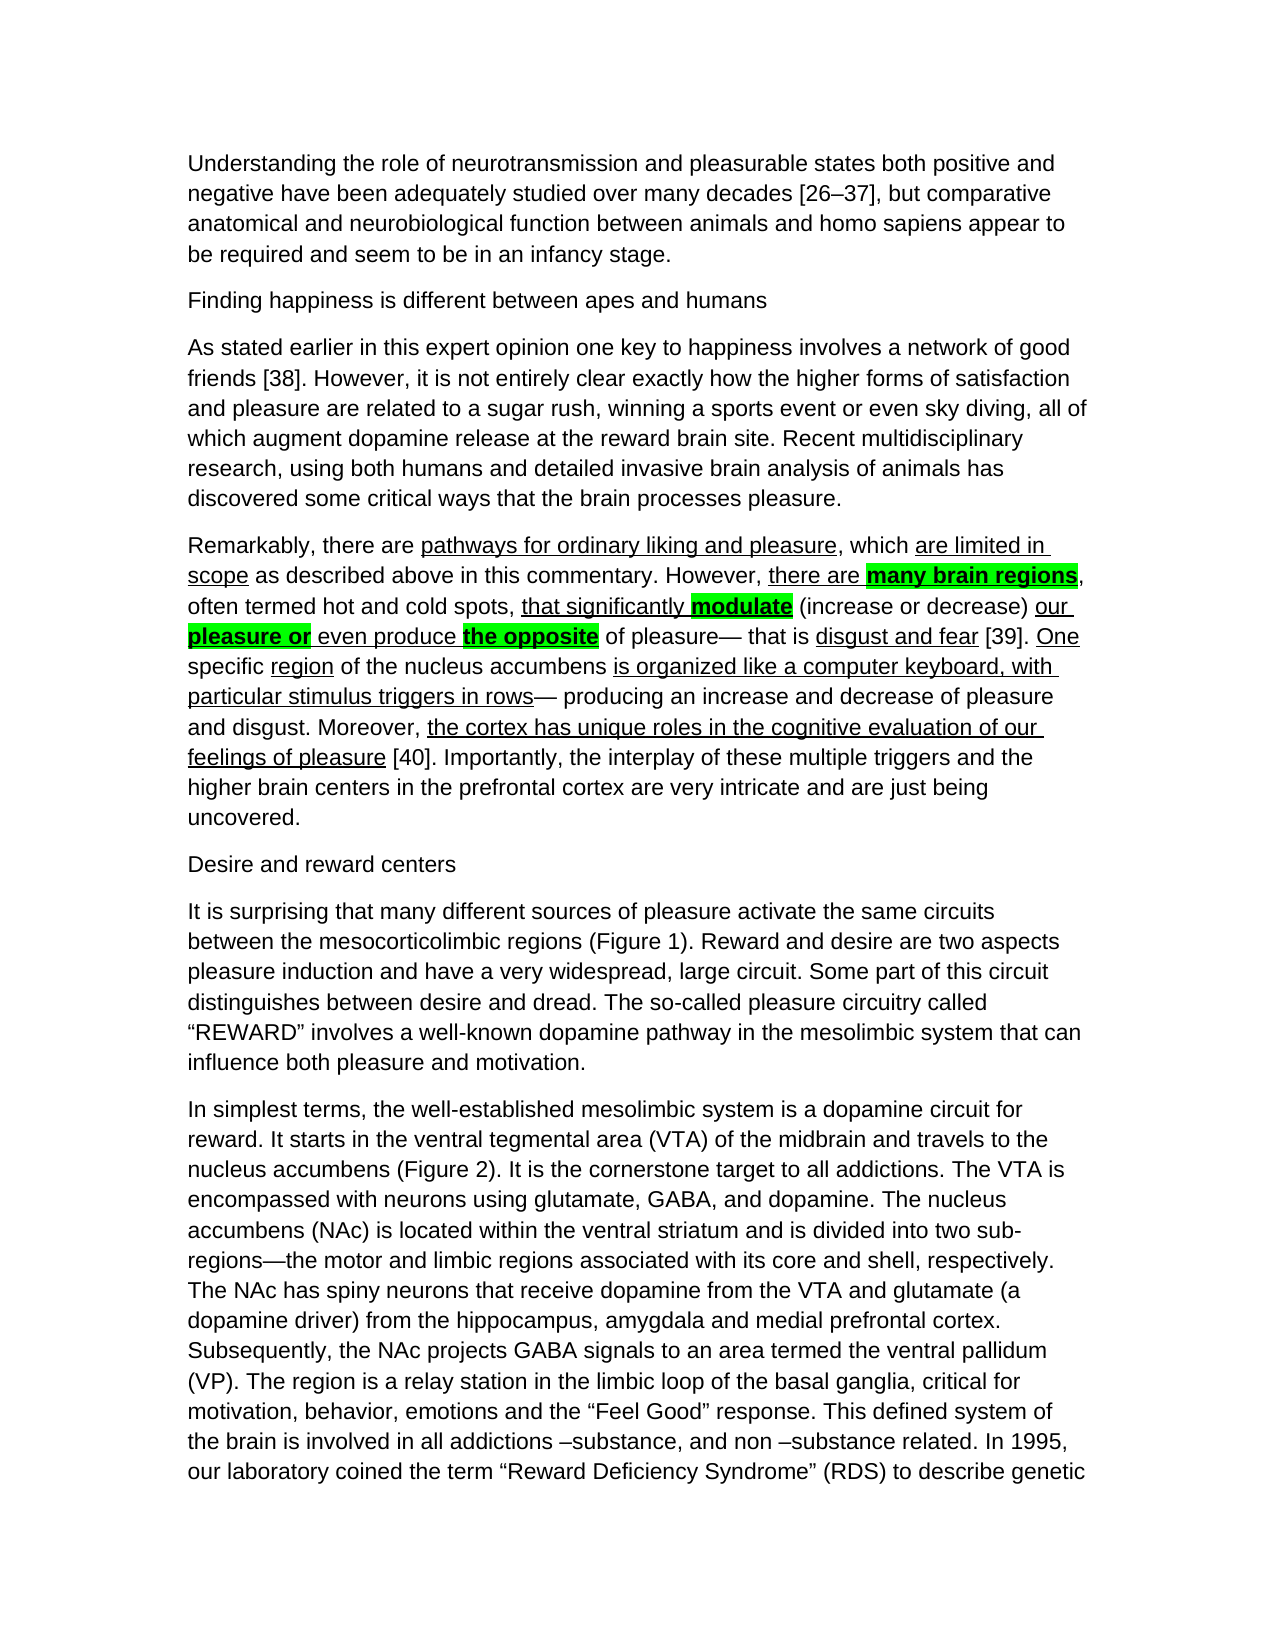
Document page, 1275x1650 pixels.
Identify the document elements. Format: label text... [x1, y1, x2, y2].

text Finding happiness is different between apes and humans [187, 287, 1087, 314]
text Understanding the role of neurotransmission and pleasurable states both positive and negative have been adequately studied over many decades [26–37], but comparative anatomical and neurobiological function between animals and homo sapiens appear to be required and seem to be in an infancy stage. [187, 150, 1087, 267]
text Remarkably, there are pathways for ordinary liking and pleasure, which are limited in scope as described above in this commentary. However, there are many brain regions, often termed hot and cold spots, that significantly modulate (increase or decrease) our pleasure or even produce the opposite of pleasure— that is disgust and fear [39]. One specific region of the nucleus accumbens is organized like a computer keyboard, with particular stimulus triggers in rows— producing an increase and decrease of pleasure and disgust. Moreover, the cortex has unique roles in the cognitive evaluation of our feelings of pleasure [40]. Importantly, the interplay of these multiple triggers and the higher brain centers in the prefrontal cortex are very intricate and are just being uncovered. [187, 532, 1087, 831]
text It is surprising that many different sources of pleasure activate the same circuits between the mesocorticolimbic regions (Figure 1). Reward and desire are two aspects pleasure induction and have a very widespread, large circuit. Some part of this circuit distinguishes between desire and dread. The so-called pleasure circuitry called “REWARD” involves a well-known dopamine pathway in the mesolimbic system that can influence both pleasure and motivation. [187, 898, 1087, 1075]
text As stated earlier in this expert opinion one key to happiness involves a network of good friends [38]. However, it is not entirely clear exactly how the higher forms of satisfaction and pleasure are related to a sugar rush, winning a sports event or even sky diving, all of which augment dopamine release at the reward brain site. Recent multidisciplinary research, using both humans and detailed invasive brain analysis of animals has discovered some critical ways that the brain processes pleasure. [187, 334, 1087, 512]
text Desire and reward centers [187, 851, 1087, 877]
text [187, 1096, 1087, 1485]
